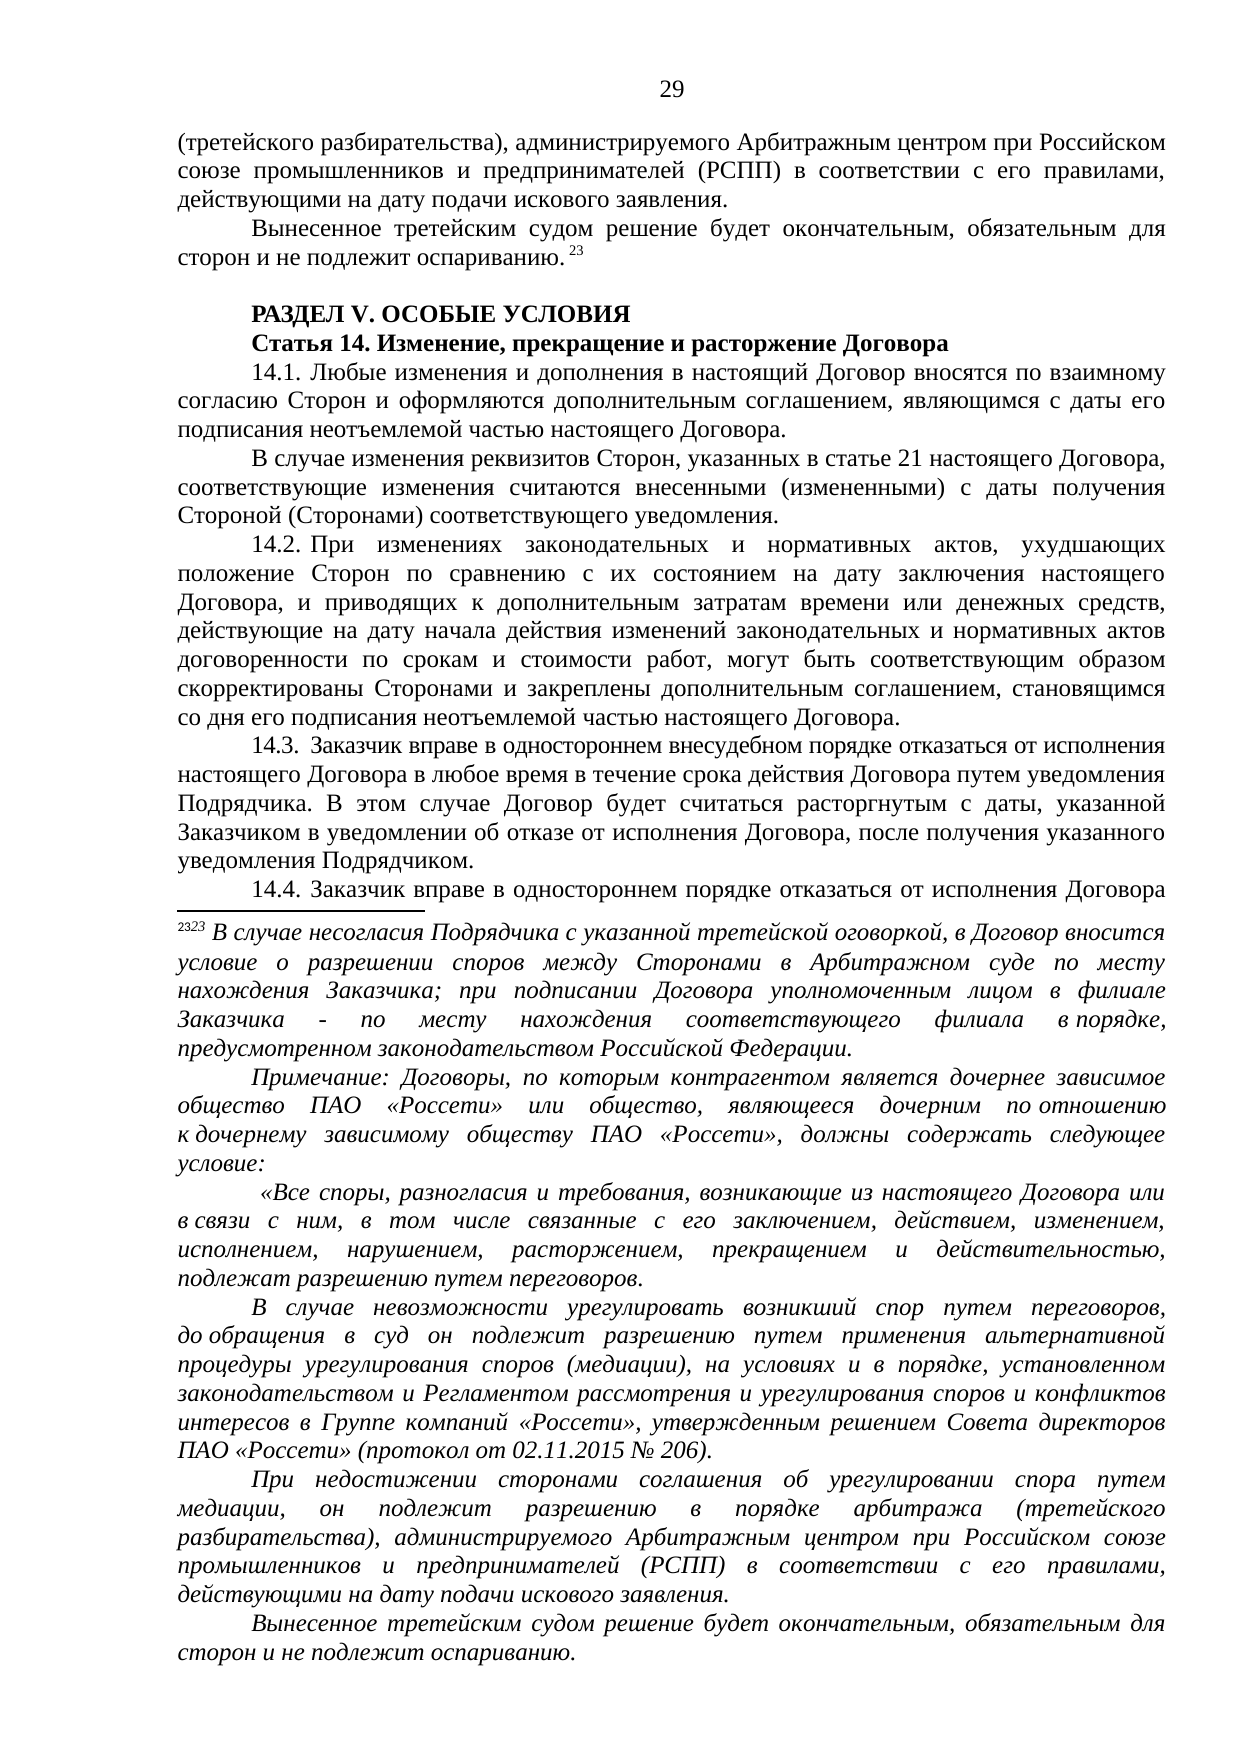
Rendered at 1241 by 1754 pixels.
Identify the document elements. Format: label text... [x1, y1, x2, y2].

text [177, 127, 1166, 213]
text Вынесенное третейским судом решение будет окончательным, обязательным для сторон и не подлежит оспариванию. [177, 213, 1166, 270]
text РАЗДЕЛ V. ОСОБЫЕ УСЛОВИЯ [177, 299, 1166, 328]
text В случае изменения реквизитов Сторон, указанных в статье 21 настоящего Договора, соответствующие изменения считаются внесенными (измененными) с даты получения Стороной (Сторонами) соответствующего уведомления. [177, 443, 1166, 529]
text 14.3. Заказчик вправе в одностороннем внесудебном порядке отказаться от исполнения настоящего Договора в любое время в течение срока действия Договора путем уведомления Подрядчика. В этом случае Договор будет считаться расторгнутым с даты, указанной Заказчиком в уведомлении об отказе от исполнения Договора, после получения указанного уведомления Подрядчиком. [177, 730, 1166, 874]
text Статья 14. Изменение, прекращение и расторжение Договора [177, 328, 1166, 357]
text 14.1. Любые изменения и дополнения в настоящий Договор вносятся по взаимному согласию Сторон и оформляются дополнительным соглашением, являющимся с даты его подписания неотъемлемой частью настоящего Договора. [177, 357, 1166, 443]
text 14.4. Заказчик вправе в одностороннем порядке отказаться от исполнения Договора путем направления соответствующего уведомления Подрядчику, с указанием даты предполагаемого отказа в случае (включая, но не ограничиваясь): [177, 874, 1166, 903]
text 14.2. При изменениях законодательных и нормативных актов, ухудшающих положение Сторон по сравнению с их состоянием на дату заключения настоящего Договора, и приводящих к дополнительным затратам времени или денежных средств, действующие на дату начала действия изменений законодательных и нормативных актов договоренности по срокам и стоимости работ, могут быть соответствующим образом скорректированы Сторонами и закреплены дополнительным соглашением, становящимся со дня его подписания неотъемлемой частью настоящего Договора. [177, 529, 1166, 730]
